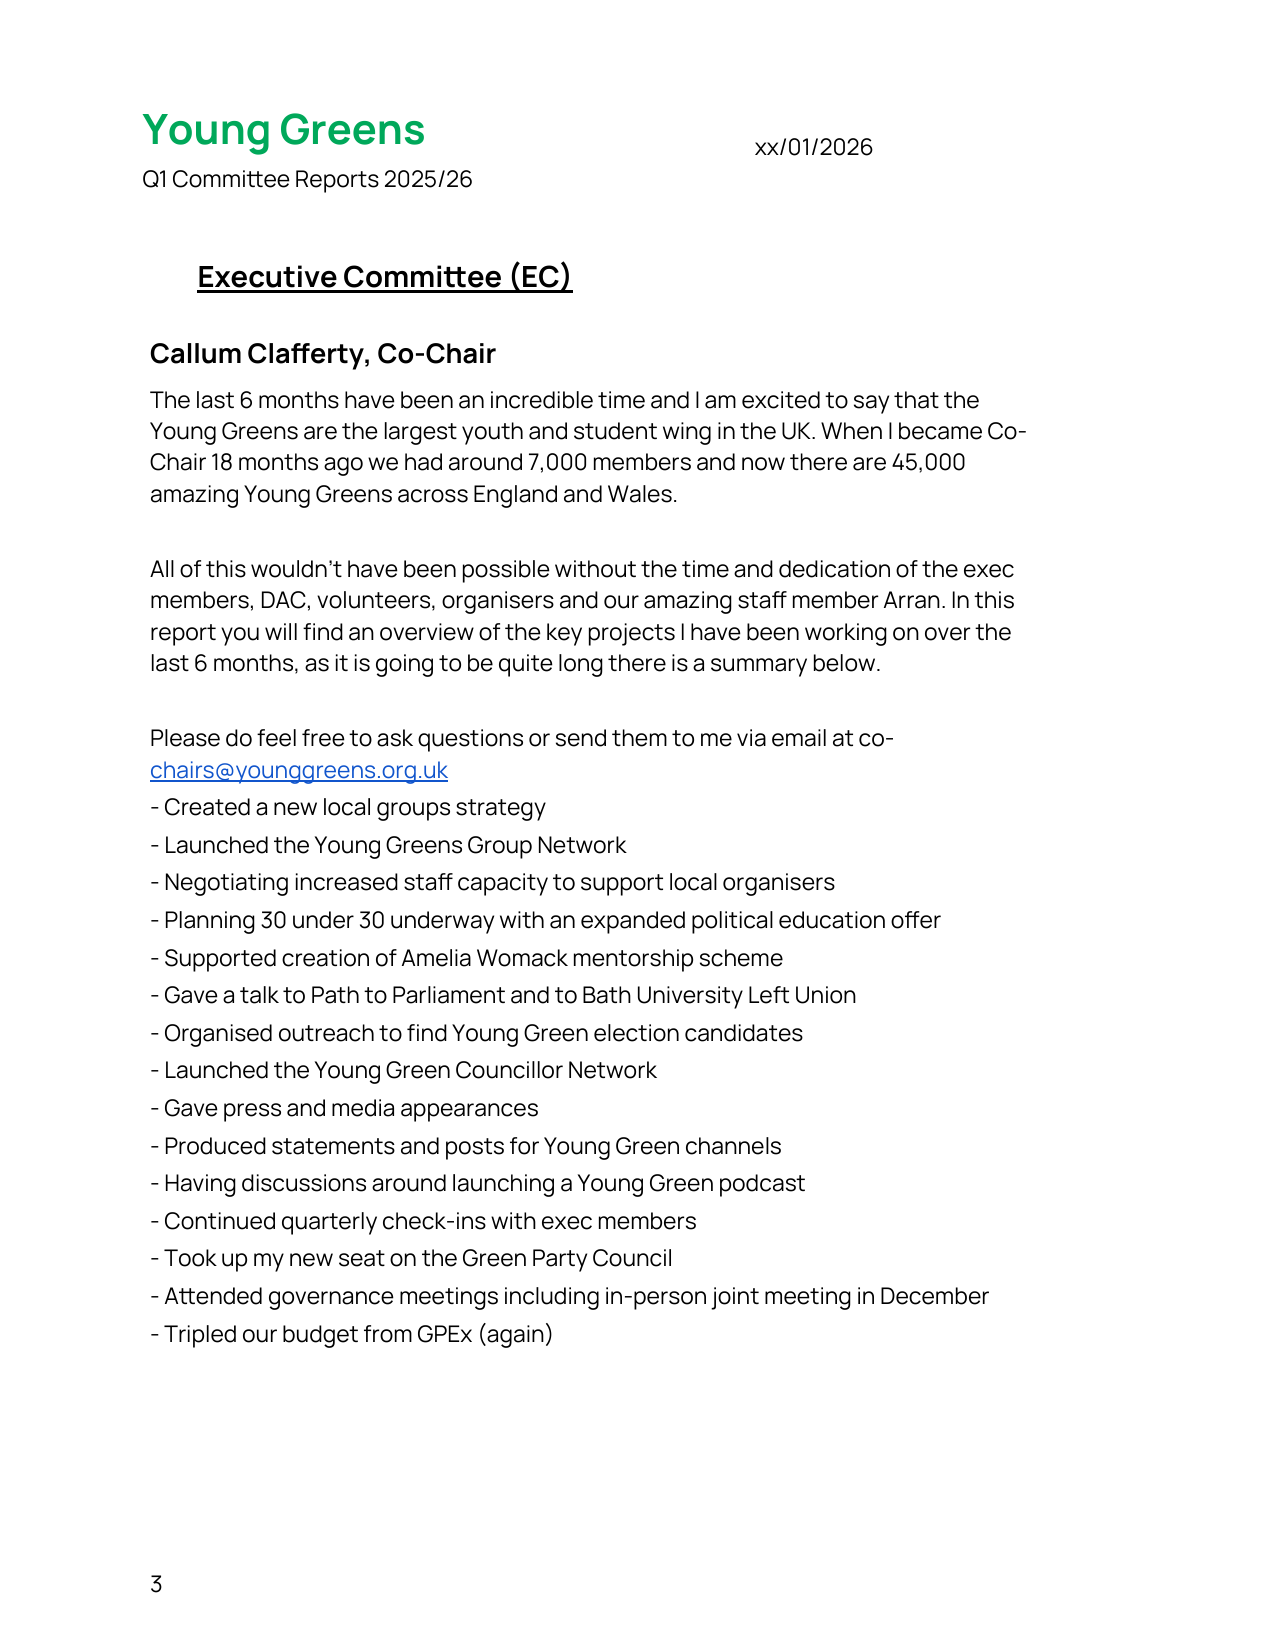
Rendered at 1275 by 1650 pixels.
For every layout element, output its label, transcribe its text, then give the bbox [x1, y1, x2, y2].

text - Having discussions around launching a Young Green podcast [150, 1167, 1029, 1198]
subtitle Callum Clafferty, Co-Chair [150, 334, 1029, 371]
text - Tripled our budget from GPEx (again) [150, 1318, 1029, 1349]
text - Continued quarterly check-ins with exec members [150, 1205, 1029, 1236]
subtitle Executive Committee (EC) [197, 257, 1029, 297]
text All of this wouldn’t have been possible without the time and dedication of the exec members, DAC, volunteers, organisers and our amazing staff member Arran. In this report you will find an overview of the key projects I have been working on over the last 6 months, as it is going to be quite long there is a summary below. [150, 553, 1029, 678]
text - Produced statements and posts for Young Green channels [150, 1129, 1029, 1161]
text - Organised outreach to find Young Green election candidates [150, 1017, 1029, 1048]
text - Supported creation of Amelia Womack mentorship scheme [150, 942, 1029, 973]
text - Negotiating increased staff capacity to support local organisers [150, 866, 1029, 898]
text Please do feel free to ask questions or send them to me via email at co-chairs@younggreens.org.uk [150, 722, 1029, 785]
text - Attended governance meetings including in-person joint meeting in December [150, 1280, 1029, 1311]
text - Created a new local groups strategy [150, 791, 1029, 822]
text - Gave a talk to Path to Parliament and to Bath University Left Union [150, 979, 1029, 1011]
text - Launched the Young Greens Group Network [150, 829, 1029, 860]
text - Planning 30 under 30 underway with an expanded political education offer [150, 904, 1029, 935]
text - Gave press and media appearances [150, 1092, 1029, 1123]
text - Launched the Young Green Councillor Network [150, 1054, 1029, 1086]
text The last 6 months have been an incredible time and I am excited to say that the Young Greens are the largest youth and student wing in the UK. When I became Co- Chair 18 months ago we had around 7,000 members and now there are 45,000 amazing Young Greens across England and Wales. [150, 384, 1029, 509]
text - Took up my new seat on the Green Party Council [150, 1242, 1029, 1274]
